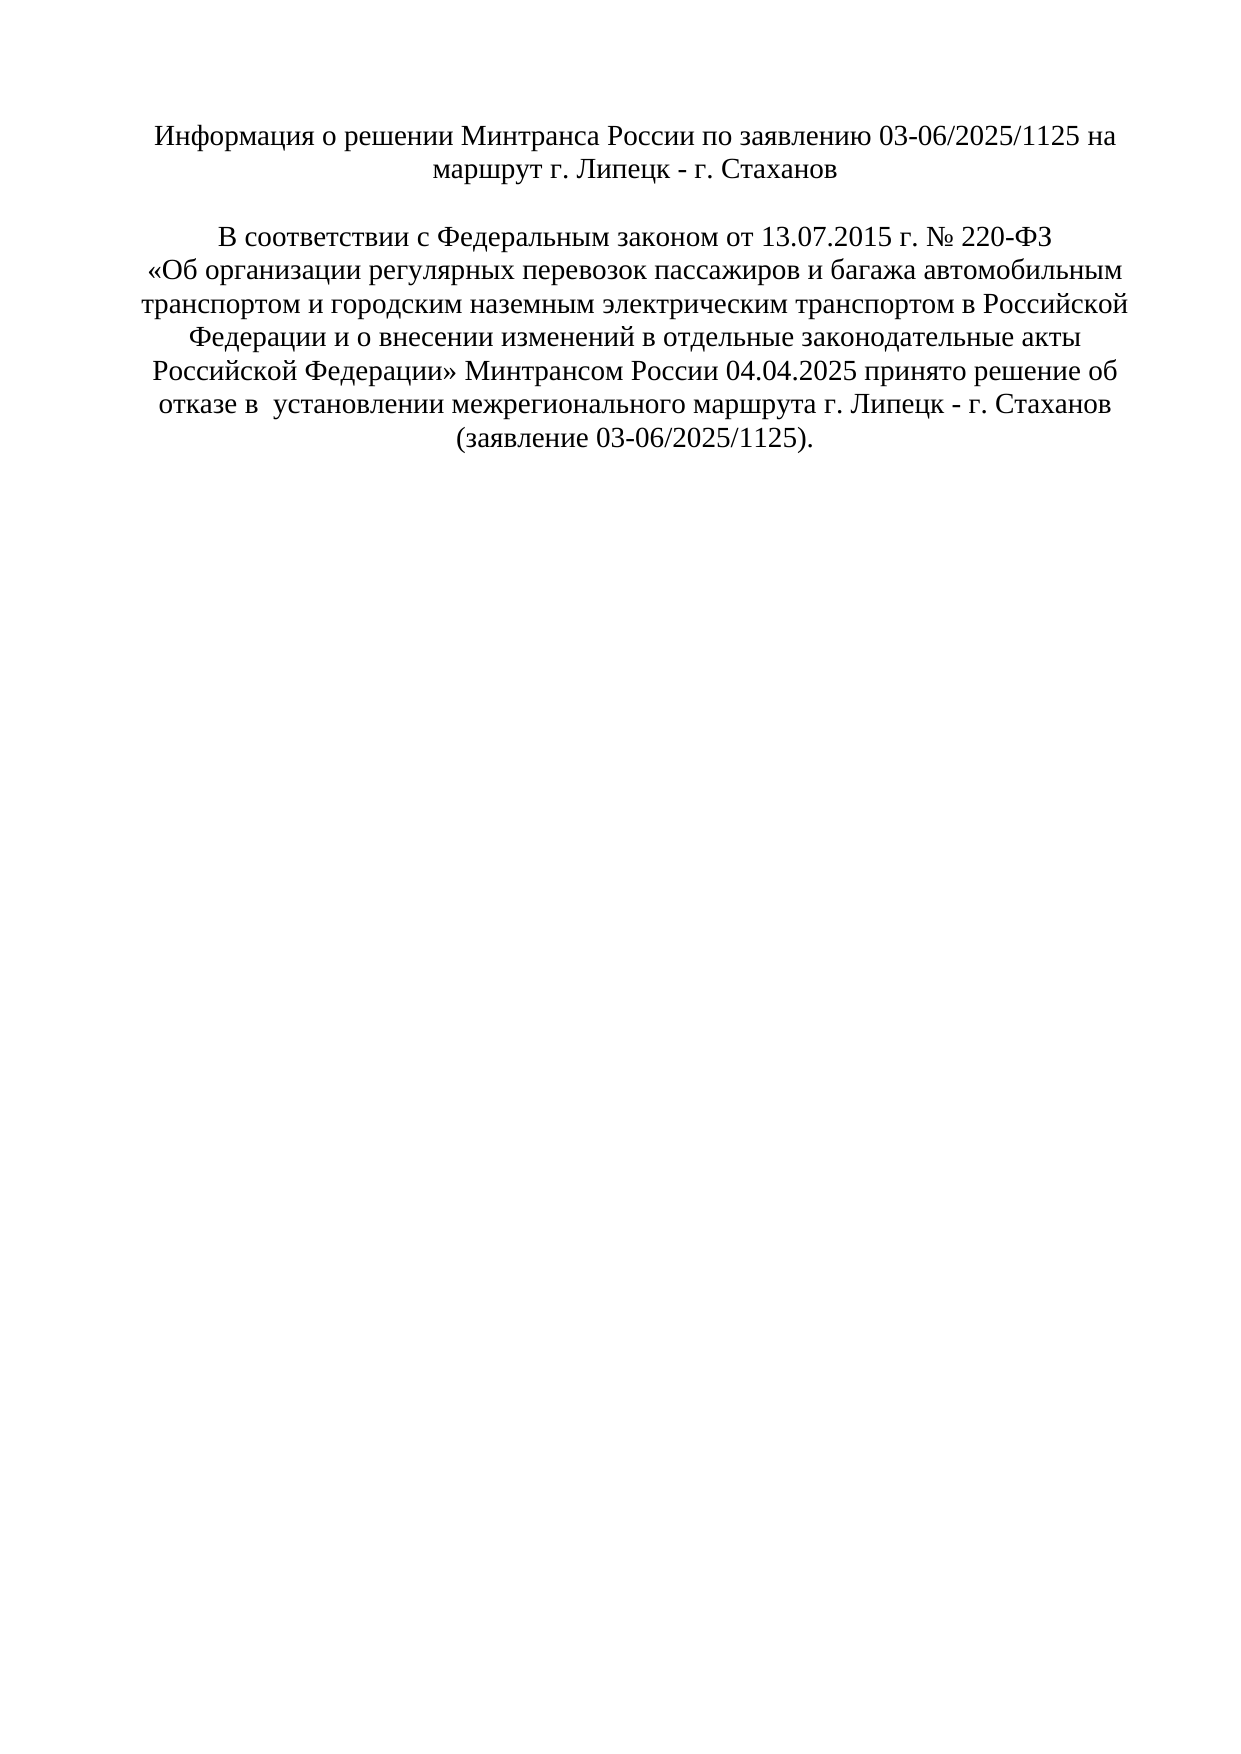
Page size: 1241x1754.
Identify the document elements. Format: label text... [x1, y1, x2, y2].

text Информация о решении Минтранса России по заявлению 03-06/2025/1125 на маршрут г. Липецк - г. Стаханов [118, 118, 1152, 185]
text В соответствии с Федеральным законом от 13.07.2015 г. № 220-ФЗ «Об организации регулярных перевозок пассажиров и багажа автомобильным транспортом и городским наземным электрическим транспортом в Российской Федерации и о внесении изменений в отдельные законодательные акты Российской Федерации» Минтрансом России 04.04.2025 принято решение об отказе в установлении межрегионального маршрута г. Липецк - г. Стаханов (заявление 03-06/2025/1125). [118, 219, 1152, 453]
